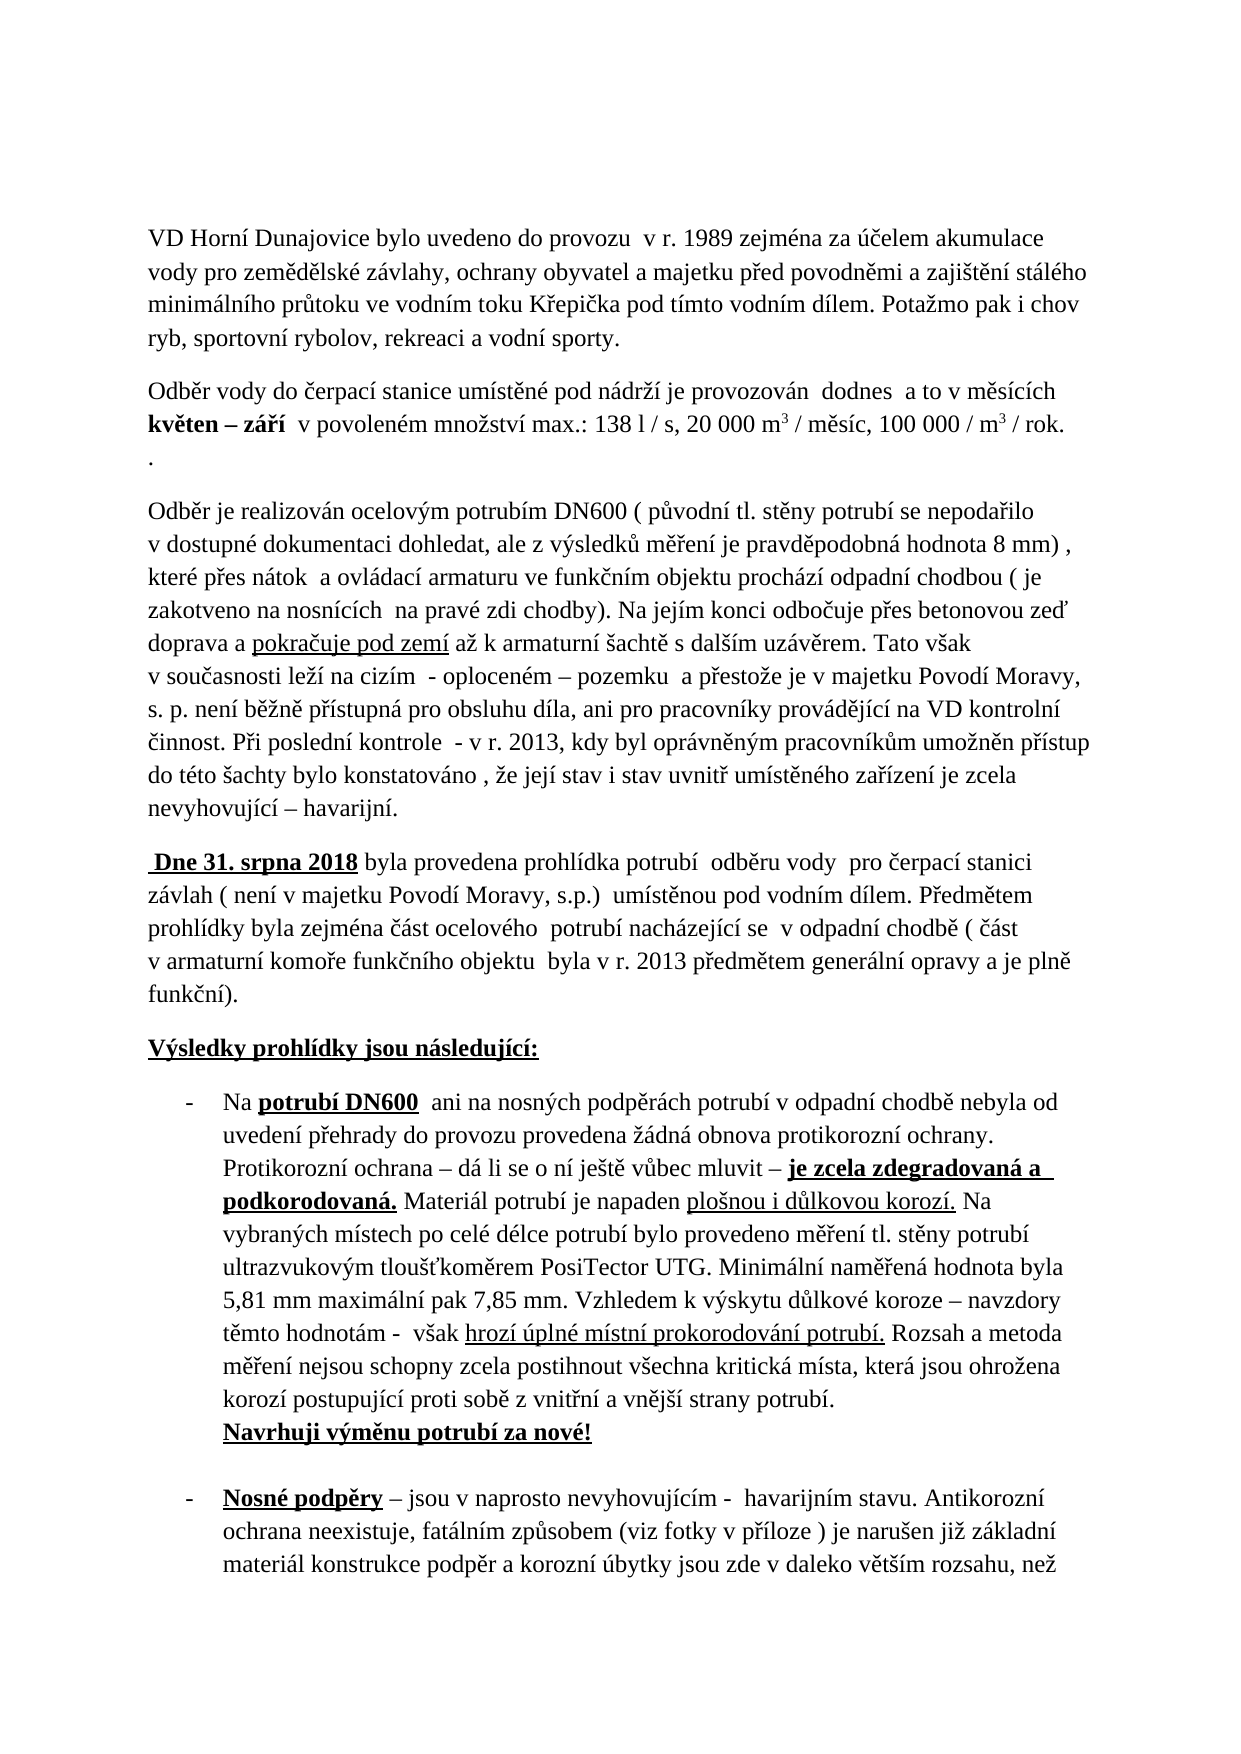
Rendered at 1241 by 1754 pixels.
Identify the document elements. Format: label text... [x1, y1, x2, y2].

text VD Horní Dunajovice bylo uvedeno do provozu v r. 1989 zejména za účelem akumulace vody pro zemědělské závlahy, ochrany obyvatel a majetku před povodněmi a zajištění stálého minimálního průtoku ve vodním toku Křepička pod tímto vodním dílem. Potažmo pak i chov ryb, sportovní rybolov, rekreaci a vodní sporty. [148, 223, 1093, 351]
list Na potrubí DN600 ani na nosných podpěrách potrubí v odpadní chodbě nebyla od uvedení přehrady do provozu provedena žádná obnova protikorozní ochrany. Protikorozní ochrana – dá li se o ní ještě vůbec mluvit – je zcela zdegradovaná a podkorodovaná. Materiál potrubí je napaden plošnou i důlkovou korozí. Na vybraných místech po celé délce potrubí bylo provedeno měření tl. stěny potrubí ultrazvukovým tloušťkoměrem PosiTector UTG. Minimální naměřená hodnota byla 5,81 mm maximální pak 7,85 mm. Vzhledem k výskytu důlkové koroze – navzdory těmto hodnotám - však hrozí úplné místní prokorodování potrubí. Rozsah a metoda měření nejsou schopny zcela postihnout všechna kritická místa, která jsou ohrožena korozí postupující proti sobě z vnitřní a vnější strany potrubí. [185, 1087, 1093, 1413]
list Navrhuji výměnu potrubí za nové! [223, 1417, 1093, 1446]
text Odběr vody do čerpací stanice umístěné pod nádrží je provozován dodnes a to v měsících květen – září v povoleném množství max.: 138 l / s, 20 000 m3 / měsíc, 100 000 / m3 / rok. . [148, 376, 1093, 471]
text Odběr je realizován ocelovým potrubím DN600 ( původní tl. stěny potrubí se nepodařilo v dostupné dokumentaci dohledat, ale z výsledků měření je pravděpodobná hodnota 8 mm) , které přes nátok a ovládací armaturu ve funkčním objektu prochází odpadní chodbou ( je zakotveno na nosnících na pravé zdi chodby). Na jejím konci odbočuje přes betonovou zeď doprava a pokračuje pod zemí až k armaturní šachtě s dalším uzávěrem. Tato však v současnosti leží na cizím - oploceném – pozemku a přestože je v majetku Povodí Moravy, s. p. není běžně přístupná pro obsluhu díla, ani pro pracovníky provádějící na VD kontrolní činnost. Při poslední kontrole - v r. 2013, kdy byl oprávněným pracovníkům umožněn přístup do této šachty bylo konstatováno , že její stav i stav uvnitř umístěného zařízení je zcela nevyhovující – havarijní. [148, 496, 1093, 822]
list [185, 1483, 1093, 1578]
text Výsledky prohlídky jsou následující: [148, 1033, 1093, 1062]
text Dne 31. srpna 2018 byla provedena prohlídka potrubí odběru vody pro čerpací stanici závlah ( není v majetku Povodí Moravy, s.p.) umístěnou pod vodním dílem. Předmětem prohlídky byla zejména část ocelového potrubí nacházející se v odpadní chodbě ( část v armaturní komoře funkčního objektu byla v r. 2013 předmětem generální opravy a je plně funkční). [148, 847, 1093, 1008]
